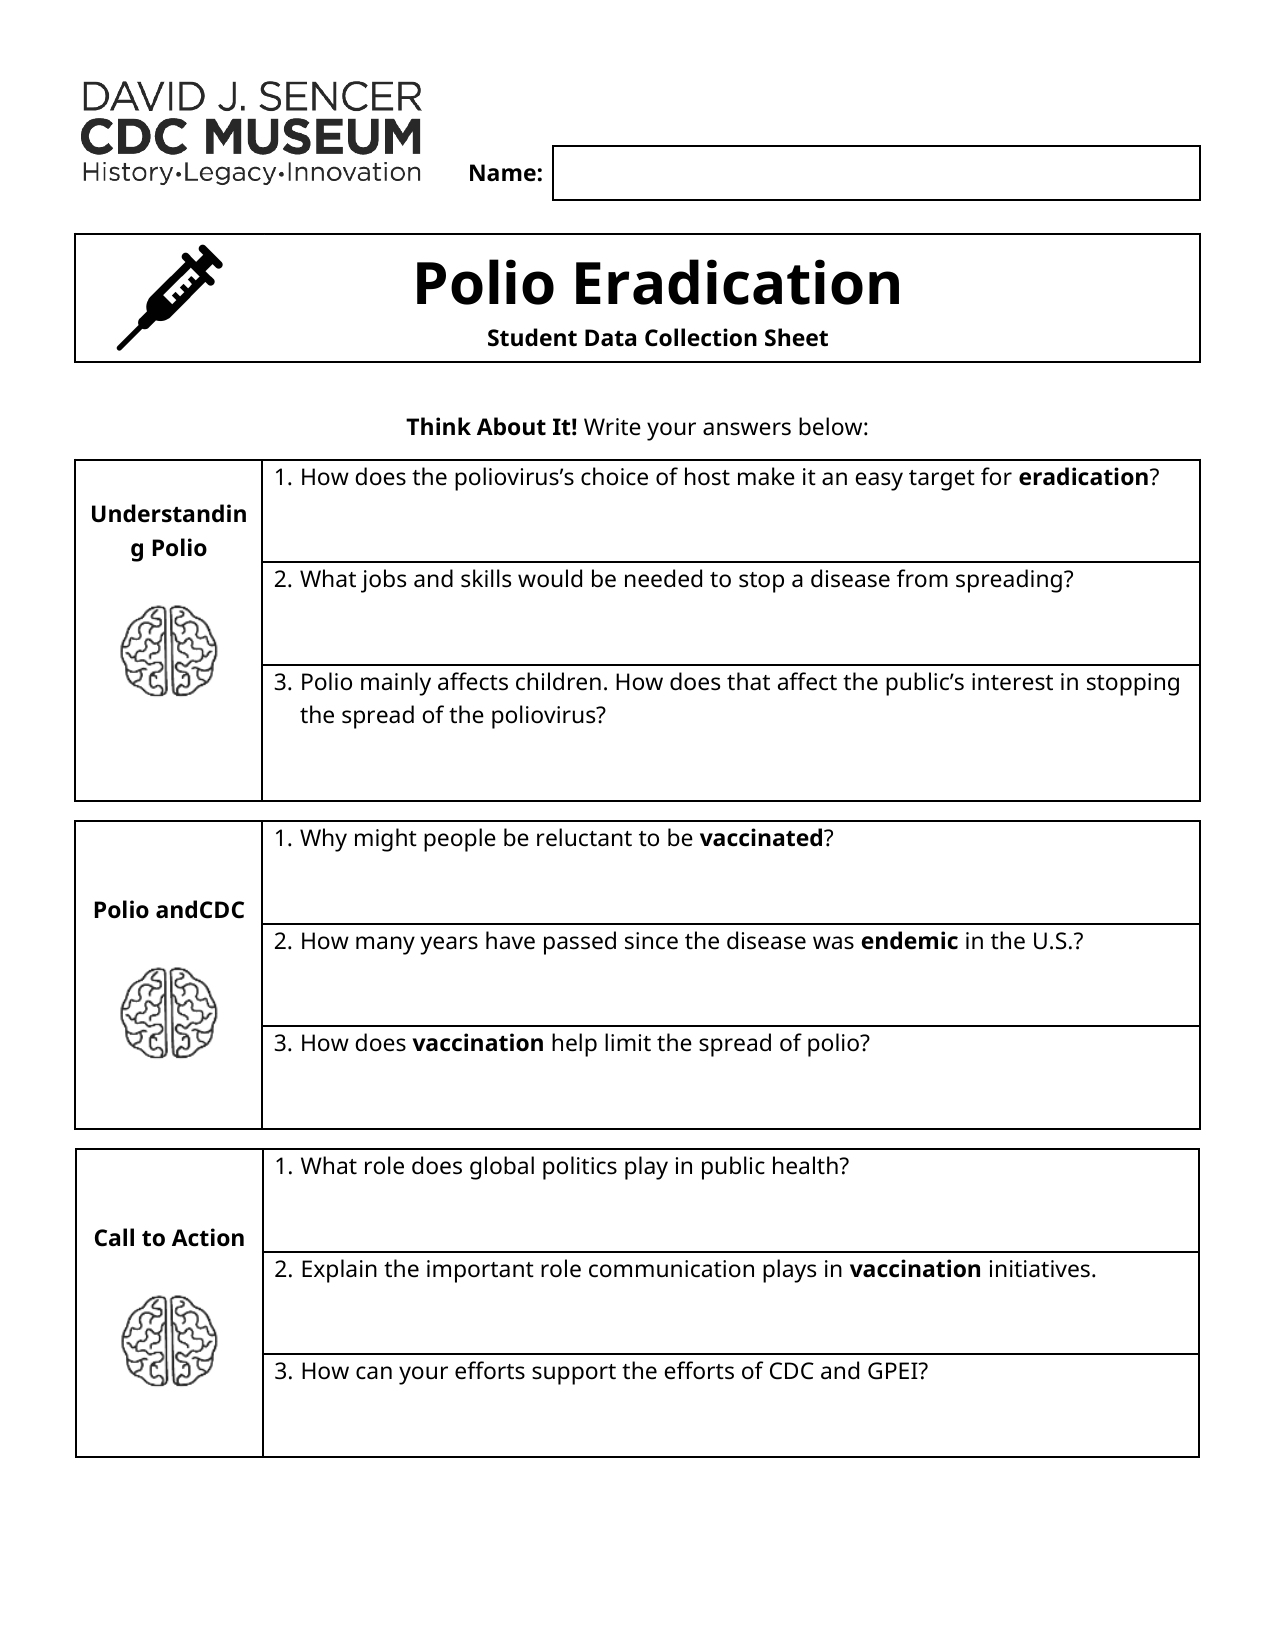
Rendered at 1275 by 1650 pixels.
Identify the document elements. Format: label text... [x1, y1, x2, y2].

picture [118, 1292, 221, 1391]
picture [117, 603, 221, 701]
picture [117, 964, 221, 1063]
picture [106, 234, 233, 361]
subtitle Think About It! Write your answers below: [75, 411, 1200, 442]
picture [75, 75, 426, 189]
